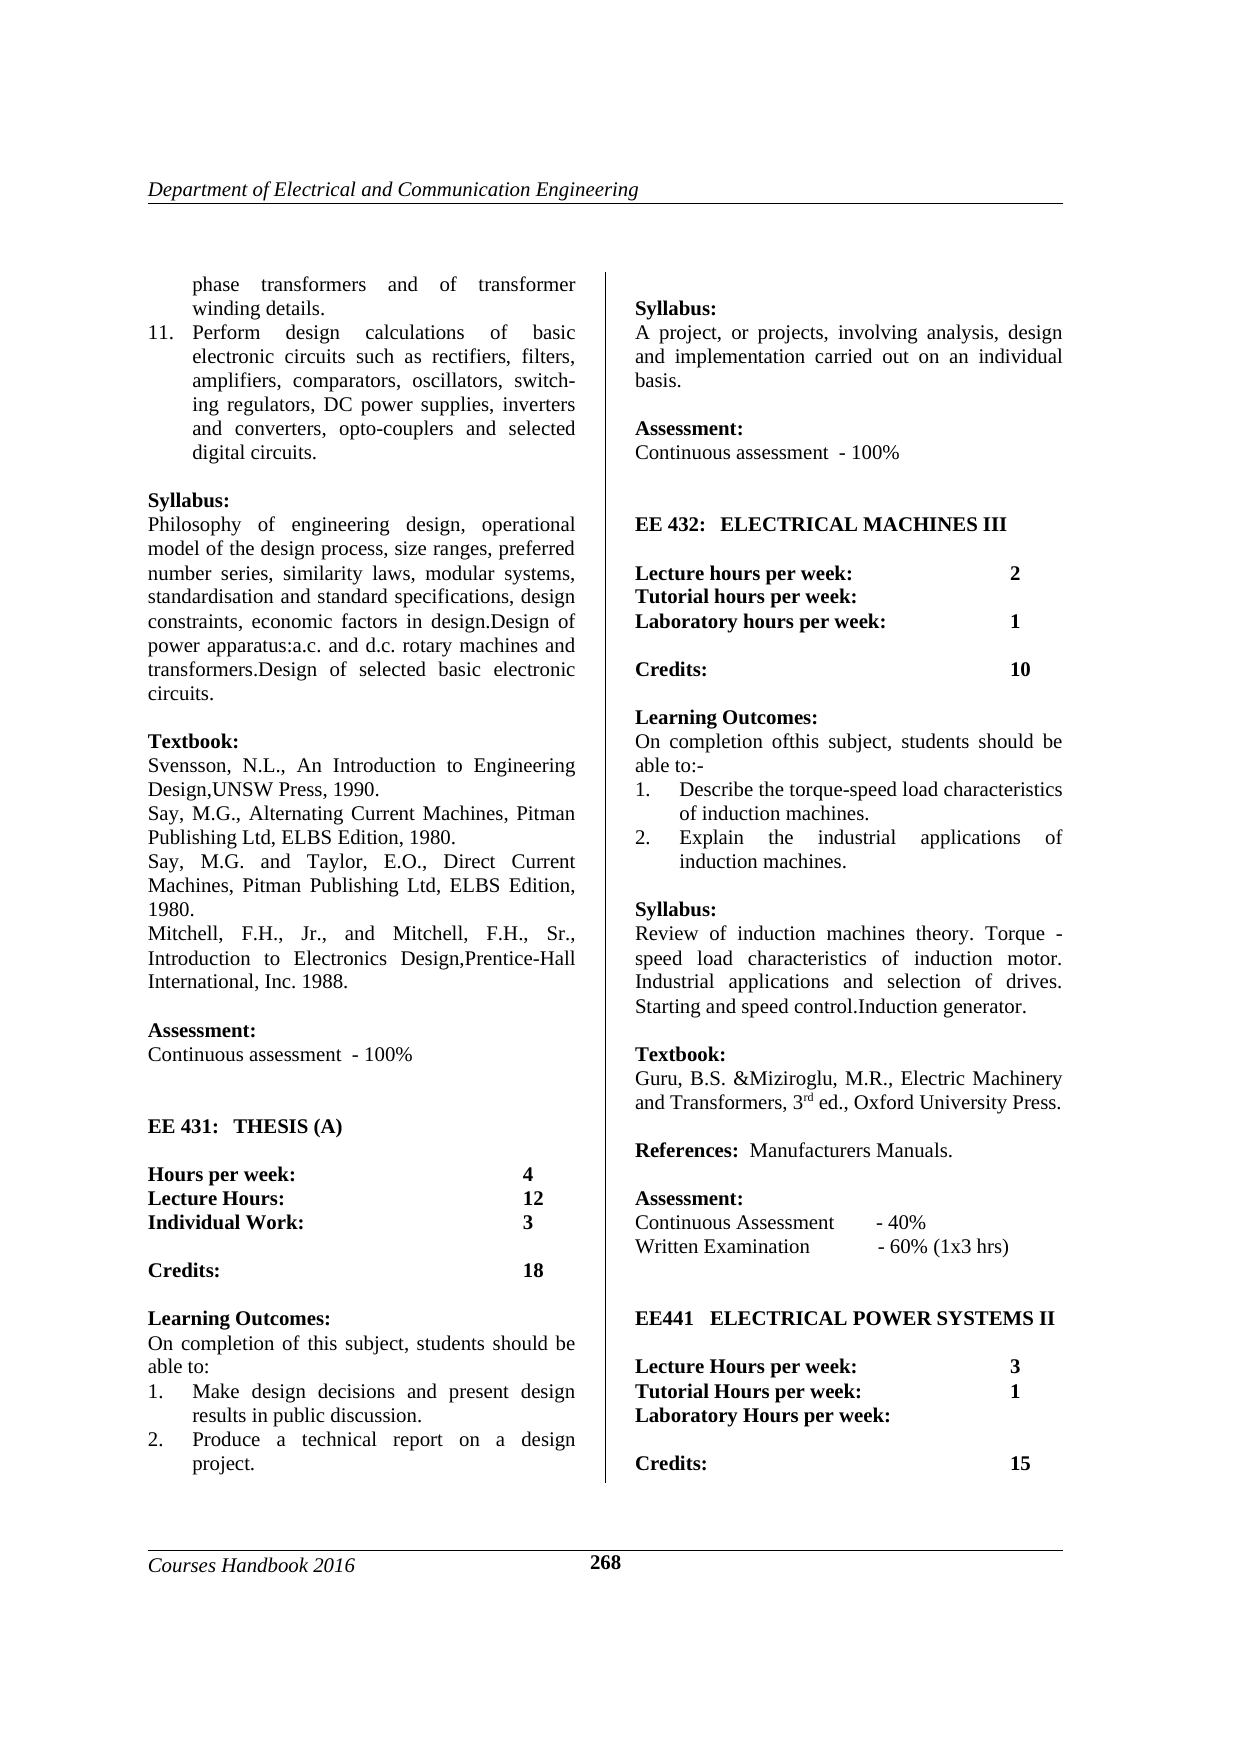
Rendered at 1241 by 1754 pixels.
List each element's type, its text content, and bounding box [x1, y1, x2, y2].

text 1. Describe the torque-speed load characteristics of induction machines. [635, 777, 1063, 825]
text Continuous Assessment - 40% [635, 1210, 1063, 1234]
text Hours per week: 4 [148, 1162, 576, 1186]
text Say, M.G. and Taylor, E.O., Direct Current Machines, Pitman Publishing Ltd, ELBS Edition, 1980. [148, 849, 576, 921]
text Textbook: [635, 1042, 1063, 1066]
text Continuous assessment - 100% [148, 1042, 576, 1066]
text Assessment: [635, 1186, 1063, 1210]
text Lecture hours per week: 2 [635, 560, 1063, 584]
text On completion ofthis subject, students should be able to:- [635, 729, 1063, 777]
text Syllabus: [148, 488, 576, 512]
text Review of induction machines theory. Torque -speed load characteristics of induction motor. Industrial applications and selection of drives. Starting and speed control.Induction generator. [635, 921, 1063, 1018]
text Learning Outcomes: [635, 705, 1063, 729]
text A project, or projects, involving analysis, design and implementation carried out on an individual basis. [635, 320, 1063, 392]
text EE441 ELECTRICAL POWER SYSTEMS II [635, 1306, 1063, 1330]
text 10. Perform design calculations of main dimensions of the core of single and three-phase transformers and of transformer winding details. [148, 272, 576, 320]
text 1. Make design decisions and present design results in public discussion. [148, 1378, 576, 1427]
text Philosophy of engineering design, operational model of the design process, size ranges, preferred number series, similarity laws, modular systems, standardisation and standard specifications, design constraints, economic factors in design.Design of power apparatus:a.c. and d.c. rotary machines and transformers.Design of selected basic electronic circuits. [148, 512, 576, 705]
text On completion of this subject, students should be able to: [148, 1330, 576, 1378]
text 11. Perform design calculations of basic electronic circuits such as rectifiers, filters, amplifiers, comparators, oscillators, switch-ing regulators, DC power supplies, inverters and converters, opto-couplers and selected digital circuits. [148, 320, 576, 464]
text EE 432: ELECTRICAL MACHINES III [635, 512, 1063, 536]
text References: Manufacturers Manuals. [635, 1138, 1063, 1162]
text EE 431: THESIS (A) [148, 1114, 576, 1138]
text Credits: 18 [148, 1258, 576, 1282]
text Assessment: [635, 416, 1063, 440]
text Mitchell, F.H., Jr., and Mitchell, F.H., Sr., Introduction to Electronics Design,Prentice-Hall International, Inc. 1988. [148, 921, 576, 993]
text Svensson, N.L., An Introduction to Engineering Design,UNSW Press, 1990. [148, 753, 576, 801]
text Written Examination - 60% (1x3 hrs) [635, 1234, 1063, 1258]
text Assessment: [148, 1018, 576, 1042]
text Guru, B.S. &Miziroglu, M.R., Electric Machinery and Transformers, 3rd ed., Oxford University Press. [635, 1066, 1063, 1114]
text Syllabus: [635, 296, 1063, 320]
text Tutorial Hours per week: 1 [635, 1378, 1063, 1403]
text Lecture Hours: 12 [148, 1186, 576, 1210]
text Learning Outcomes: [148, 1306, 576, 1330]
text Laboratory Hours per week: [635, 1403, 1063, 1427]
text Tutorial hours per week: [635, 584, 1063, 608]
text Credits: 15 [635, 1451, 1063, 1475]
text Say, M.G., Alternating Current Machines, Pitman Publishing Ltd, ELBS Edition, 1980. [148, 801, 576, 849]
text Textbook: [148, 729, 576, 753]
text Individual Work: 3 [148, 1210, 576, 1234]
text Lecture Hours per week: 3 [635, 1354, 1063, 1378]
text Syllabus: [635, 897, 1063, 921]
text 2. Explain the industrial applications of induction machines. [635, 825, 1063, 873]
text 2. Produce a technical report on a design project. [148, 1427, 576, 1475]
text Laboratory hours per week: 1 [635, 608, 1063, 633]
text Continuous assessment - 100% [635, 440, 1063, 464]
text Credits: 10 [635, 657, 1063, 681]
